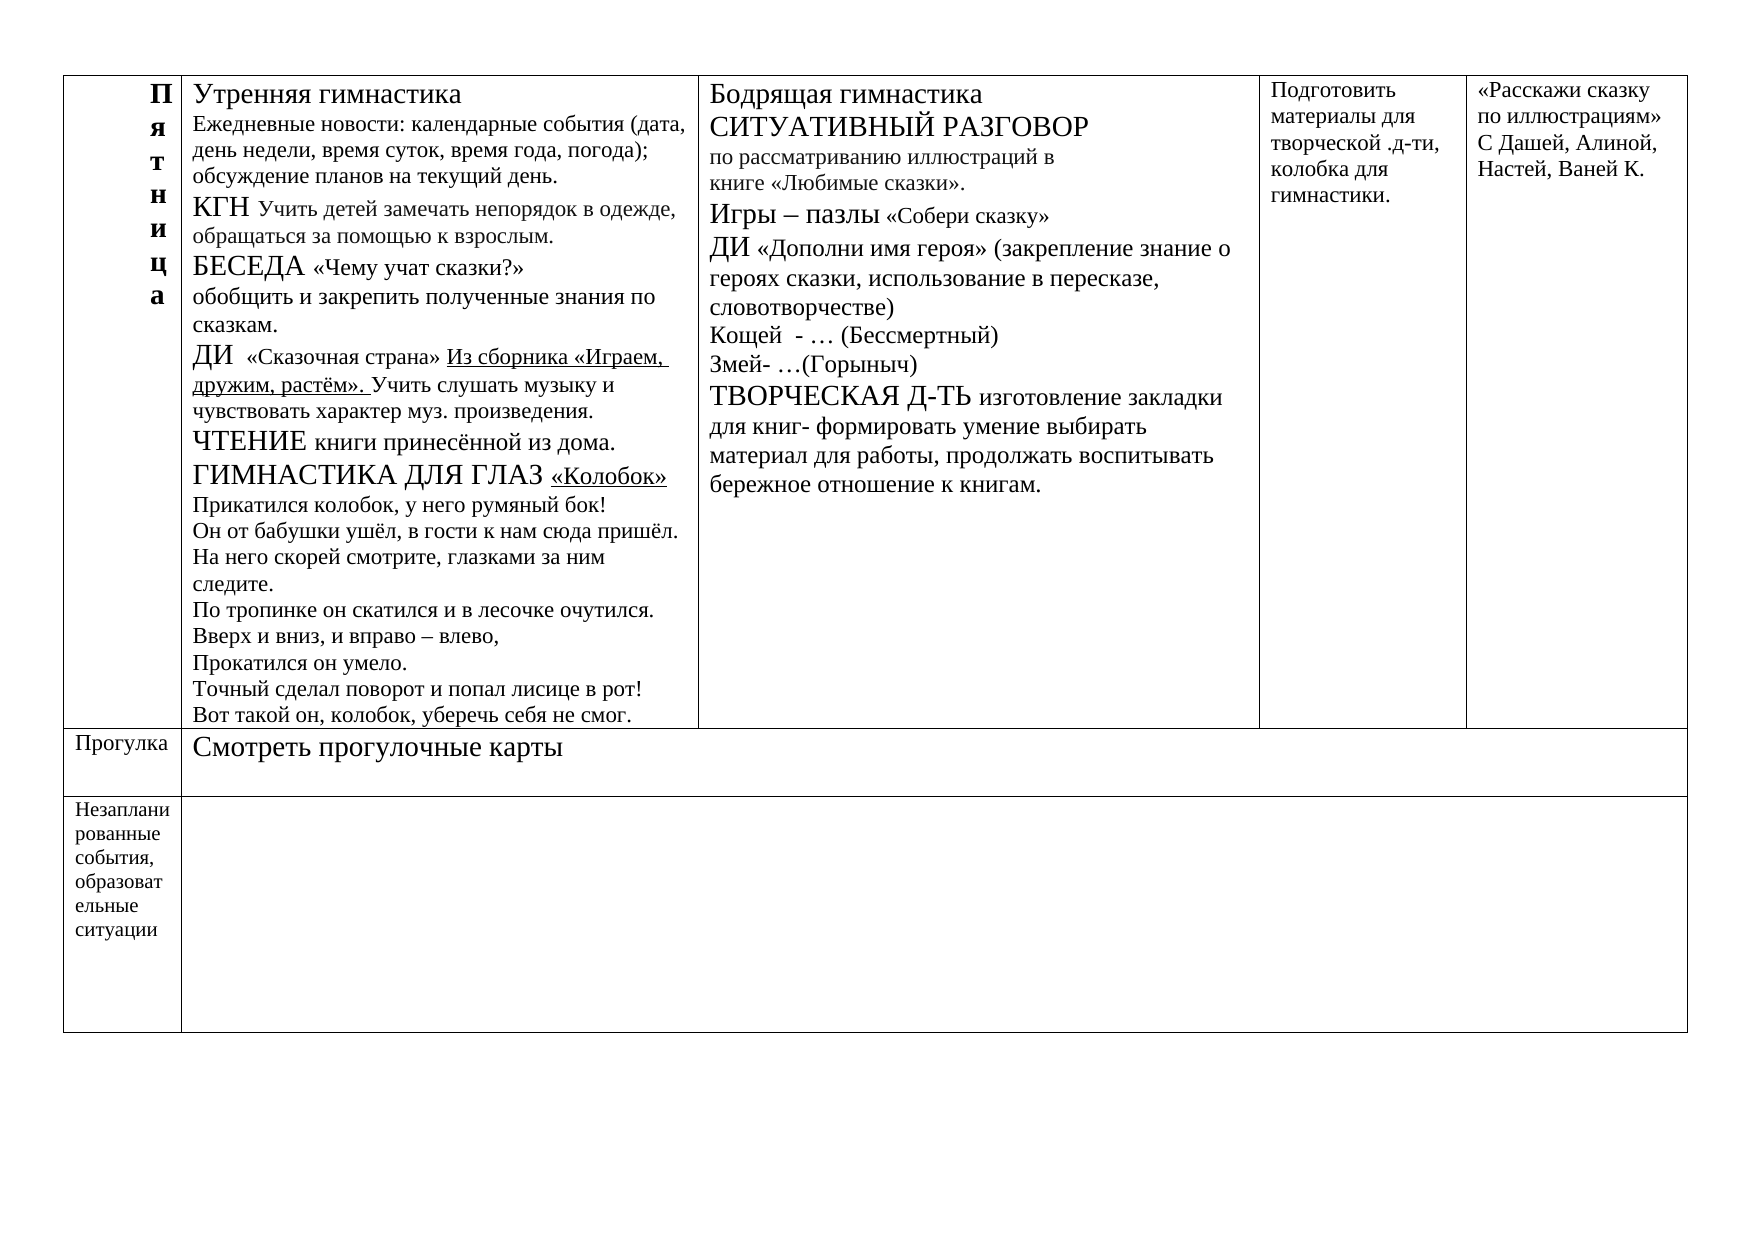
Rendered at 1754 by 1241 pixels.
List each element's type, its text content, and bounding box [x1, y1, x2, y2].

table_cell Подготовить материалы для творческой .д-ти, колобка для гимнастики. [1260, 76, 1466, 728]
table_cell Утренняя гимнастика Ежедневные новости: календарные события (дата, день недели, время суток, время года, погода); обсуждение планов на текущий день. КГН Учить детей замечать непорядок в одежде, обращаться за помощью к взрослым. БЕСЕДА «Чему учат сказки?» обобщить и закрепить полученные знания по сказкам. ДИ «Сказочная страна» Из сборника «Играем, дружим, растём». Учить слушать музыку и чувствовать характер муз. произведения. ЧТЕНИЕ книги принесённой из дома. ГИМНАСТИКА ДЛЯ ГЛАЗ «Колобок» Прикатился колобок, у него румяный бок! Он от бабушки ушёл, в гости к нам сюда пришёл. На него скорей смотрите, глазками за ним следите. По тропинке он скатился и в лесочке очутился. Вверх и вниз, и вправо – влево, Прокатился он умело. Точный сделал поворот и попал лисице в рот! Вот такой он, колобок, уберечь себя не смог. [182, 76, 698, 728]
table_cell Пятница [64, 76, 181, 728]
table_cell «Расскажи сказку по иллюстрациям» С Дашей, Алиной, Настей, Ваней К. [1467, 76, 1687, 728]
table_cell Бодрящая гимнастика СИТУАТИВНЫЙ РАЗГОВОР по рассматриванию иллюстраций в книге «Любимые сказки». Игры – пазлы «Собери сказку» ДИ «Дополни имя героя» (закрепление знание о героях сказки, использование в пересказе, словотворчестве) Кощей - … (Бессмертный) Змей- …(Горыныч) ТВОРЧЕСКАЯ Д-ТЬ изготовление закладки для книг- формировать умение выбирать материал для работы, продолжать воспитывать бережное отношение к книгам. [699, 76, 1259, 728]
table_cell [182, 797, 1687, 1032]
table_cell Незапланированные события, образовательные ситуации [64, 797, 181, 1032]
table_cell Смотреть прогулочные карты [182, 729, 1687, 796]
table_cell Прогулка [64, 729, 181, 796]
